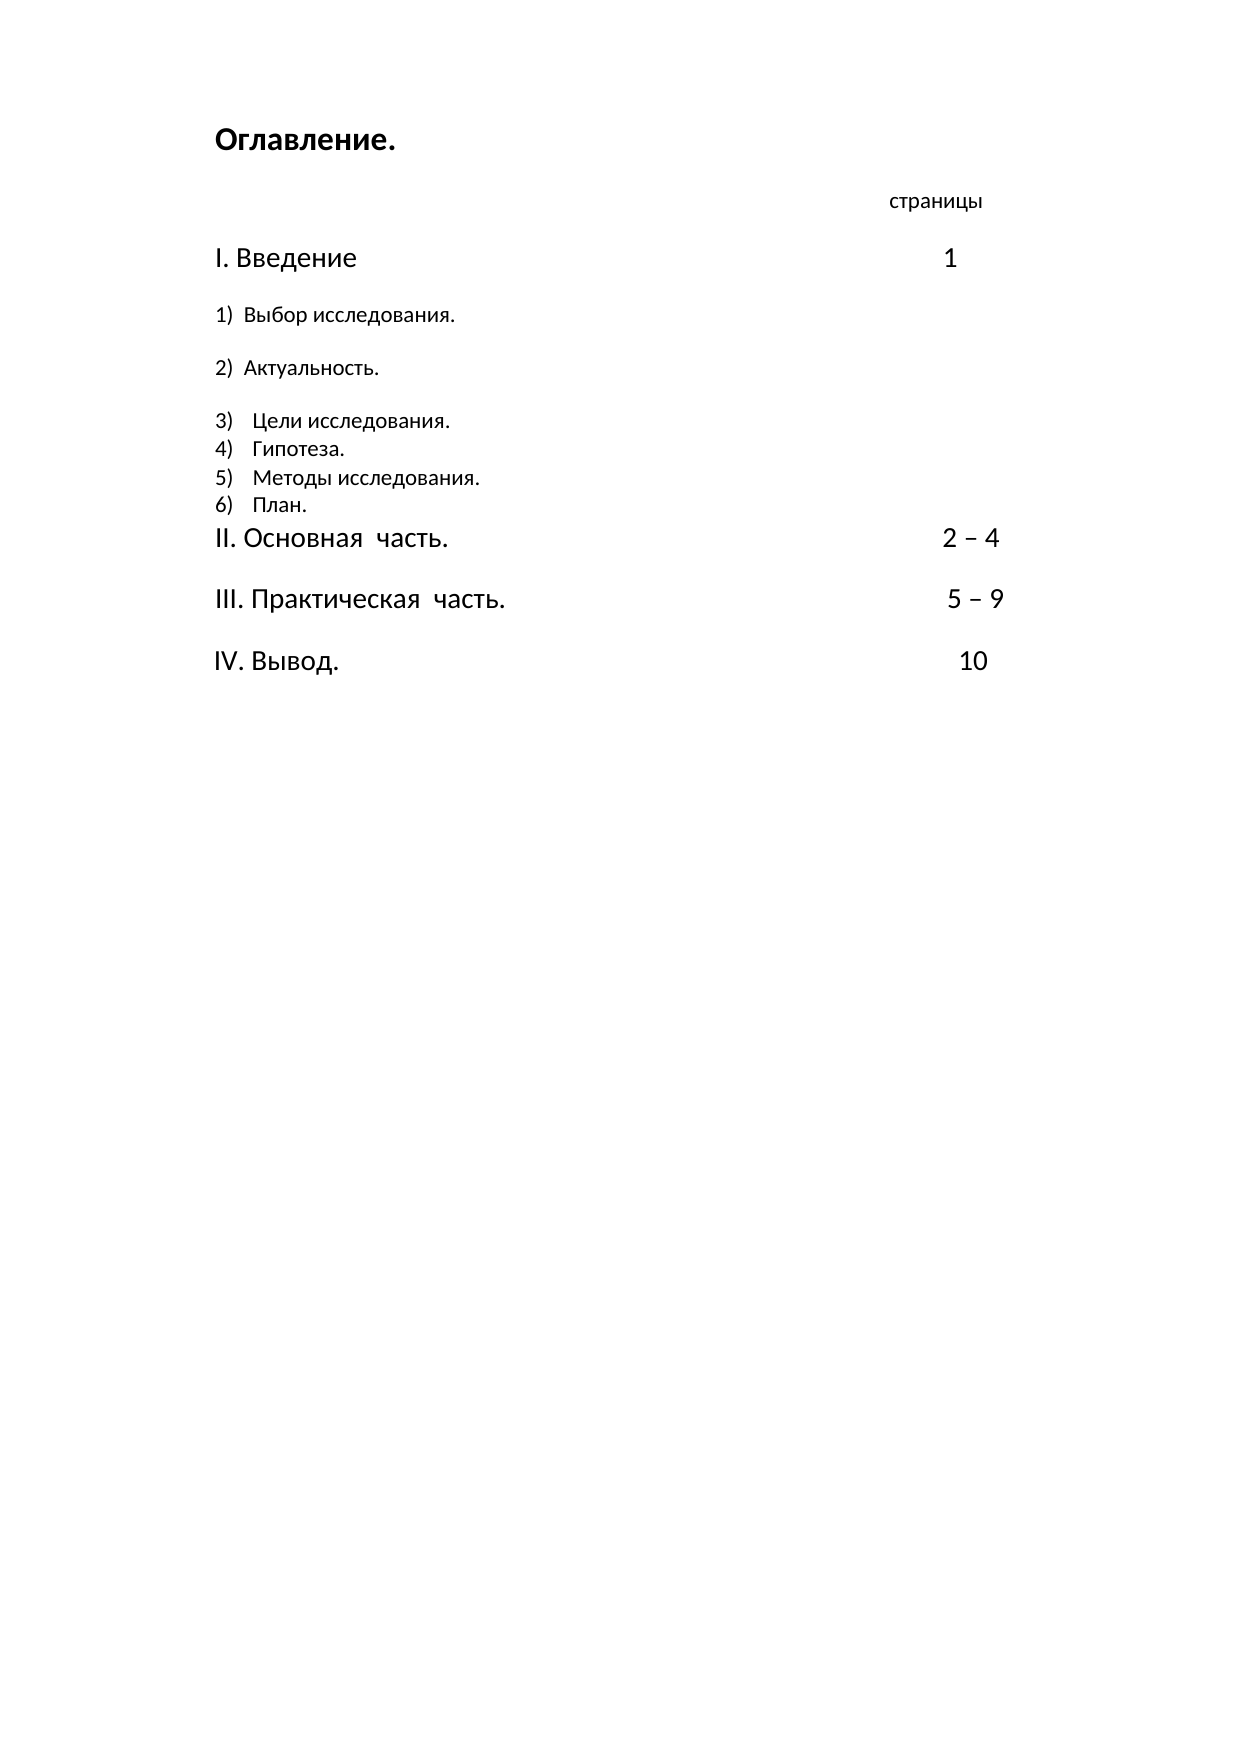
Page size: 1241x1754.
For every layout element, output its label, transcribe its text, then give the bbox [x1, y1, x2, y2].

text 1) Выбор исследования. [215, 301, 1152, 328]
text Оглавление. [215, 118, 1152, 159]
text Введение 1 [215, 239, 1152, 274]
text страницы [215, 186, 1152, 214]
list Гипотеза. [215, 434, 1152, 463]
text IV. Вывод. 10 [177, 642, 1152, 678]
text II. Основная часть. 2 – 4 [215, 519, 1152, 554]
text 2) Актуальность. [215, 353, 1152, 382]
list Цели исследования. [215, 407, 1152, 434]
list Методы исследования. [215, 463, 1152, 491]
text III. Практическая часть. 5 – 9 [215, 580, 1152, 616]
list План. [215, 491, 1152, 519]
